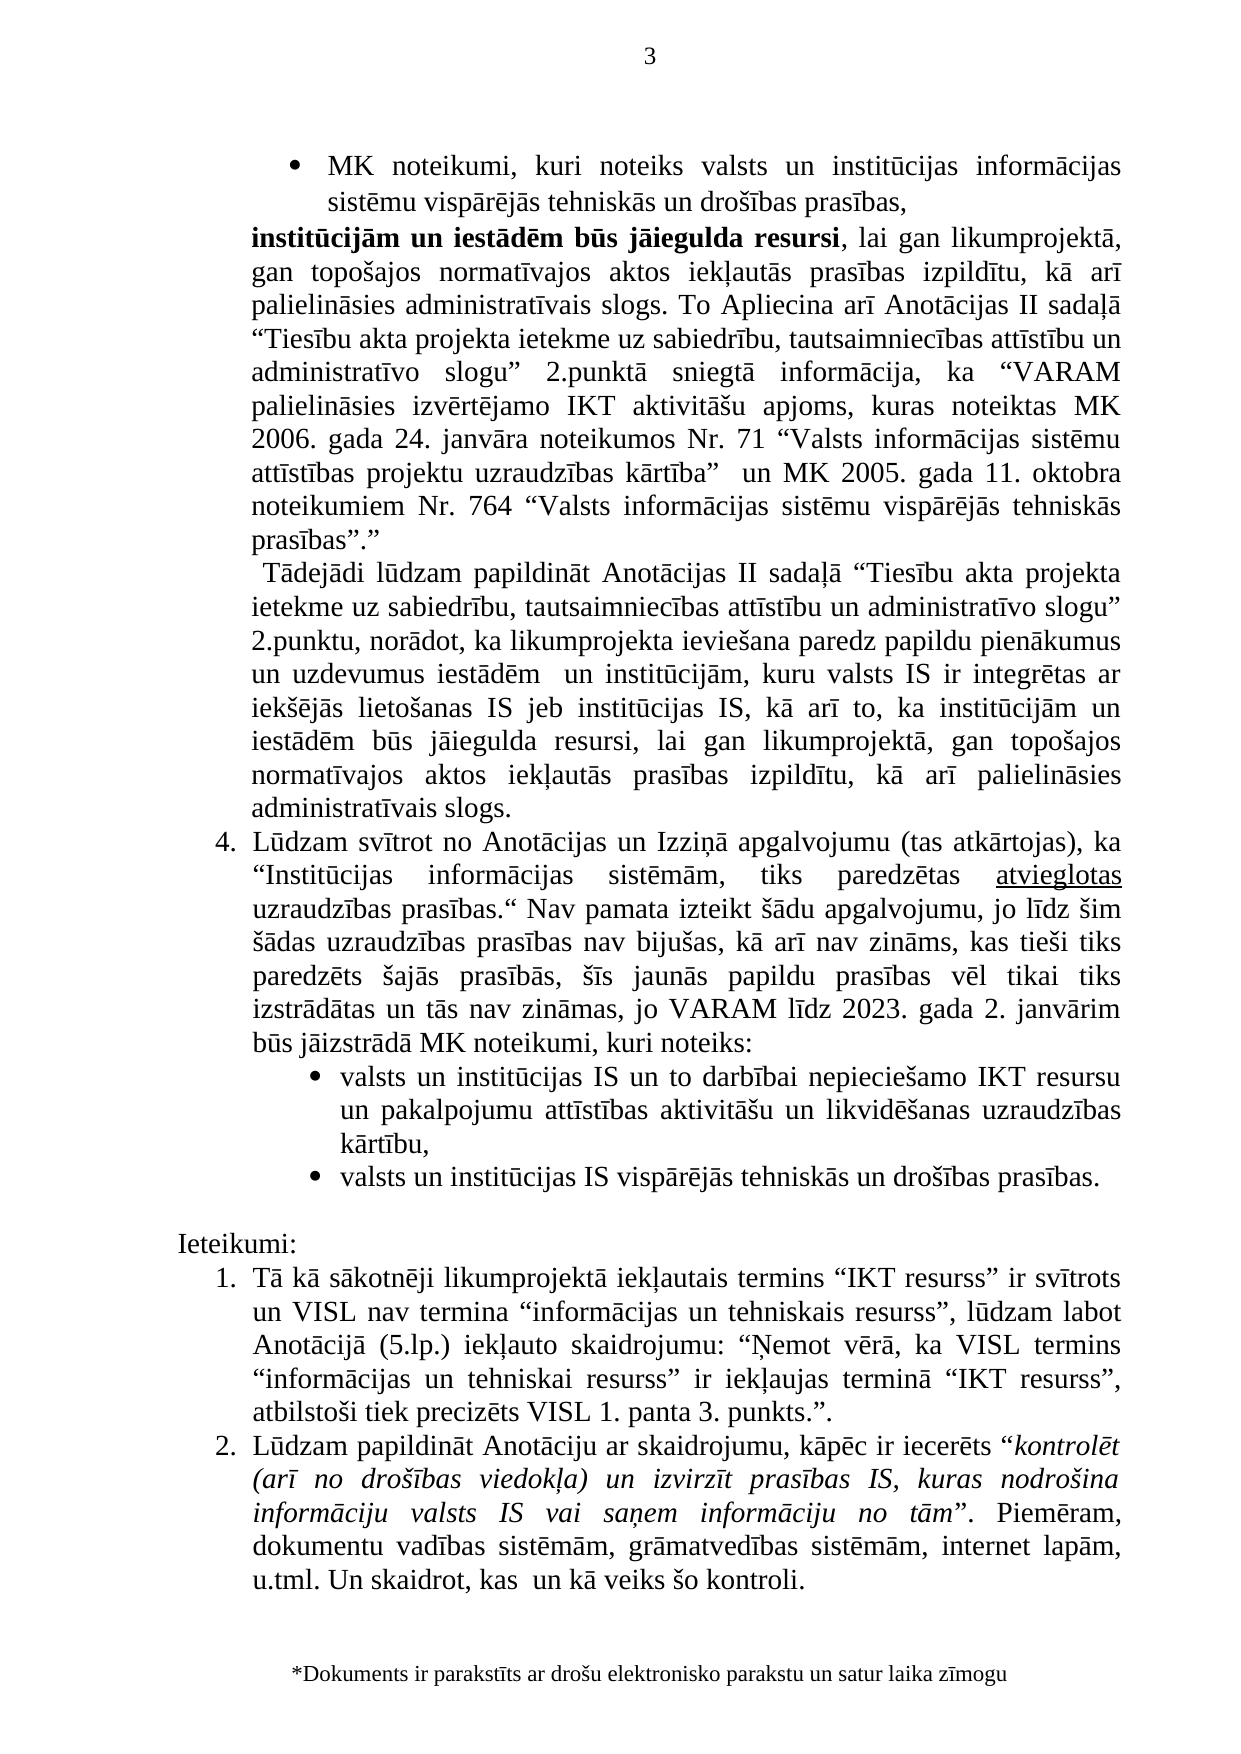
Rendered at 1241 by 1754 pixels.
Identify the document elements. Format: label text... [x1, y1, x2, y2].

list Lūdzam papildināt Anotāciju ar skaidrojumu, kāpēc ir iecerēts “kontrolēt (arī no drošības viedokļa) un izvirzīt prasības IS, kuras nodrošina informāciju valsts IS vai saņem informāciju no tām”. Piemēram, dokumentu vadības sistēmām, grāmatvedības sistēmām, internet lapām, u.tml. Un skaidrot, kas un kā veiks šo kontroli. [215, 1428, 1122, 1596]
list valsts un institūcijas IS un to darbībai nepieciešamo IKT resursu un pakalpojumu attīstības aktivitāšu un likvidēšanas uzraudzības kārtību, [310, 1059, 1122, 1159]
list Tā kā sākotnēji likumprojektā iekļautais termins “IKT resurss” ir svītrots un VISL nav termina “informācijas un tehniskais resurss”, lūdzam labot Anotācijā (5.lp.) iekļauto skaidrojumu: “Ņemot vērā, ka VISL termins “informācijas un tehniskai resurss” ir iekļaujas terminā “IKT resurss”, atbilstoši tiek precizēts VISL 1. panta 3. punkts.”. [215, 1260, 1122, 1428]
text Ieteikumi: [177, 1227, 1122, 1260]
text Tādejādi lūdzam papildināt Anotācijas II sadaļā “Tiesību akta projekta ietekme uz sabiedrību, tautsaimniecības attīstību un administratīvo slogu” 2.punktu, norādot, ka likumprojekta ieviešana paredz papildu pienākumus un uzdevumus iestādēm un institūcijām, kuru valsts IS ir integrētas ar iekšējās lietošanas IS jeb institūcijas IS, kā arī to, ka institūcijām un iestādēm būs jāiegulda resursi, lai gan likumprojektā, gan topošajos normatīvajos aktos iekļautās prasības izpildītu, kā arī palielināsies administratīvais slogs. [251, 556, 1122, 824]
list valsts un institūcijas IS vispārējās tehniskās un drošības prasības. [310, 1159, 1122, 1193]
text institūcijām un iestādēm būs jāiegulda resursi, lai gan likumprojektā, gan topošajos normatīvajos aktos iekļautās prasības izpildītu, kā arī palielināsies administratīvais slogs. To Apliecina arī Anotācijas II sadaļā “Tiesību akta projekta ietekme uz sabiedrību, tautsaimniecības attīstību un administratīvo slogu” 2.punktā sniegtā informācija, ka “VARAM palielināsies izvērtējamo IKT aktivitāšu apjoms, kuras noteiktas MK 2006. gada 24. janvāra noteikumos Nr. 71 “Valsts informācijas sistēmu attīstības projektu uzraudzības kārtība” un MK 2005. gada 11. oktobra noteikumiem Nr. 764 “Valsts informācijas sistēmu vispārējās tehniskās prasības”.” [251, 220, 1122, 556]
list MK noteikumi, kuri noteiks valsts un institūcijas informācijas sistēmu vispārējās tehniskās un drošības prasības, [290, 148, 1122, 217]
list Lūdzam svītrot no Anotācijas un Izziņā apgalvojumu (tas atkārtojas), ka “Institūcijas informācijas sistēmām, tiks paredzētas atvieglotas uzraudzības prasības.“ Nav pamata izteikt šādu apgalvojumu, jo līdz šim šādas uzraudzības prasības nav bijušas, kā arī nav zināms, kas tieši tiks paredzēts šajās prasībās, šīs jaunās papildu prasības vēl tikai tiks izstrādātas un tās nav zināmas, jo VARAM līdz 2023. gada 2. janvārim būs jāizstrādā MK noteikumi, kuri noteiks: [215, 824, 1122, 1059]
